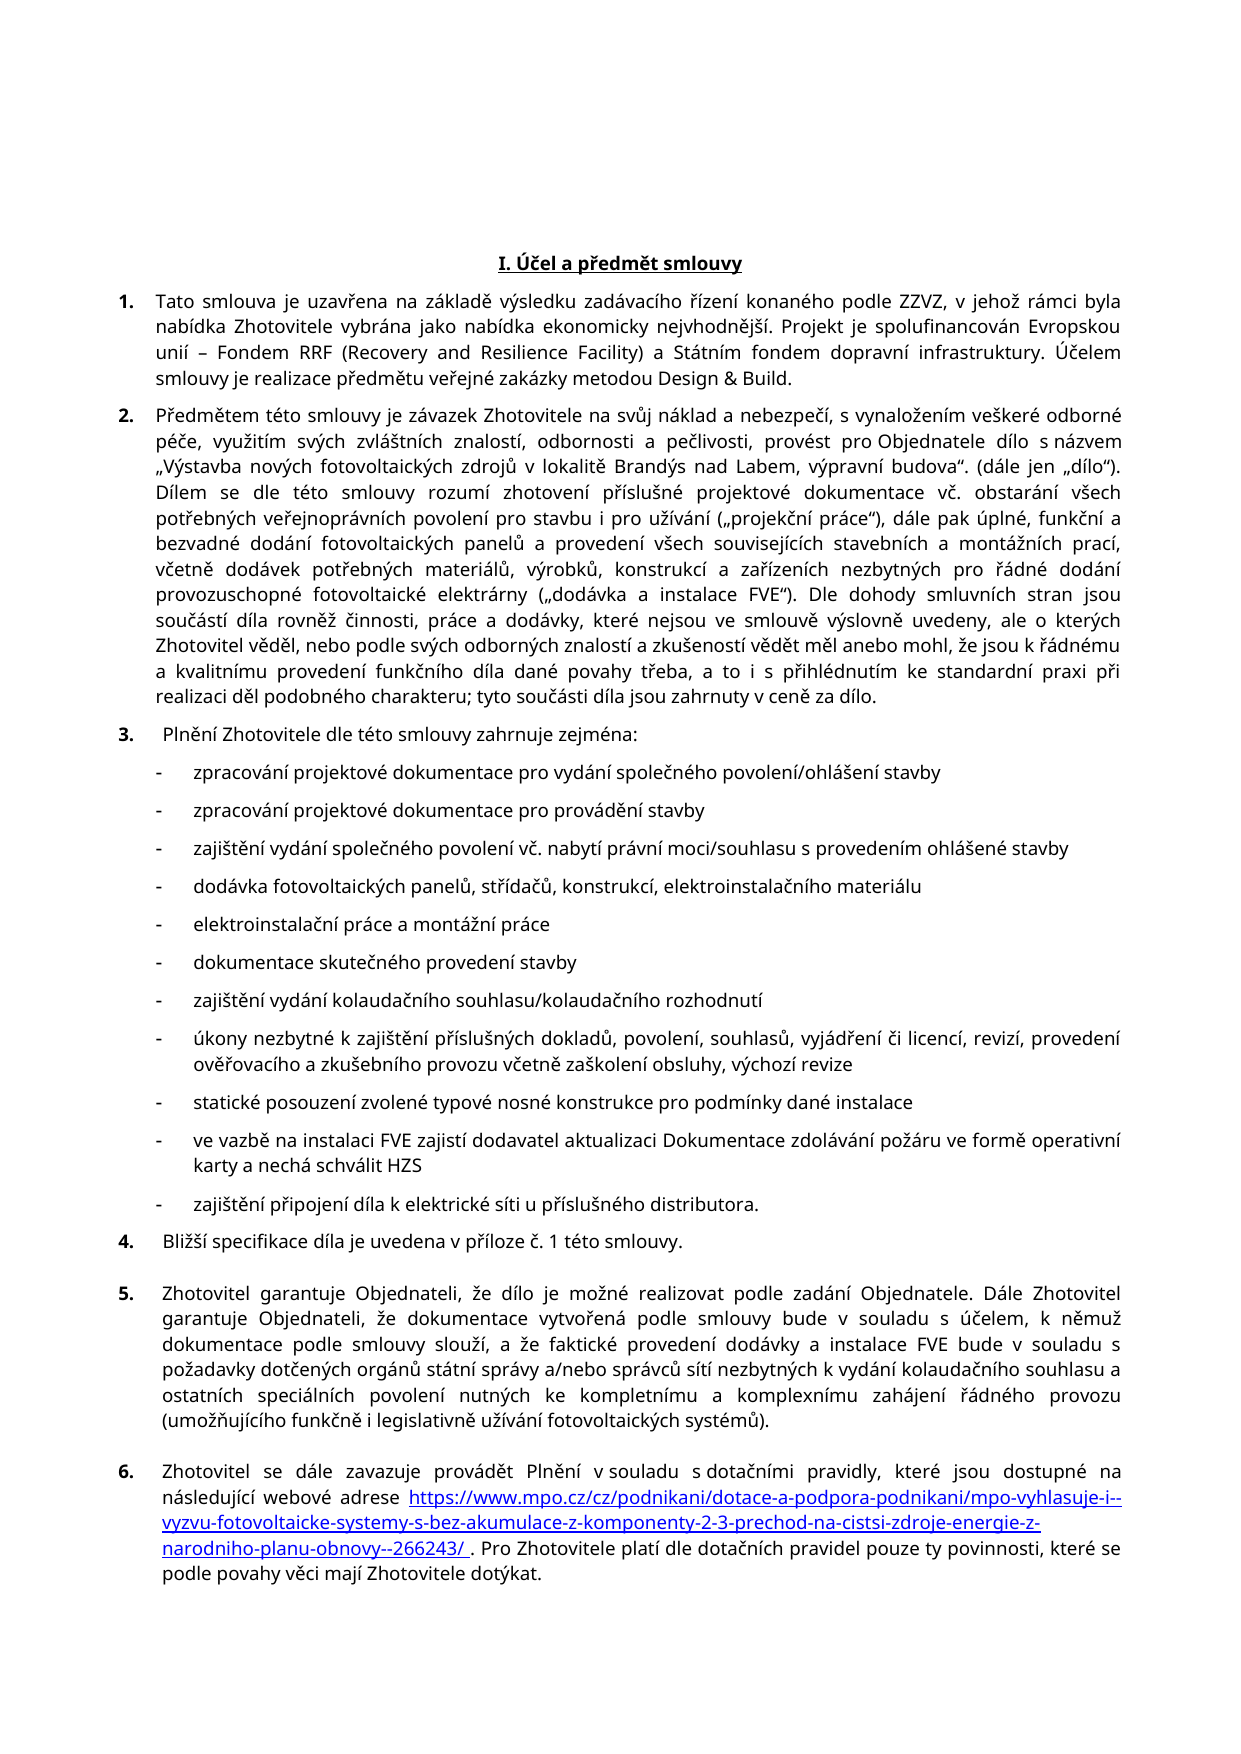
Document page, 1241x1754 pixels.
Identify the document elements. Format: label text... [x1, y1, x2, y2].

text 2. Předmětem této smlouvy je závazek Zhotovitele na svůj náklad a nebezpečí, s vynaložením veškeré odborné péče, využitím svých zvláštních znalostí, odbornosti a pečlivosti, provést pro Objednatele dílo s názvem „Výstavba nových fotovoltaických zdrojů v lokalitě Brandýs nad Labem, výpravní budova“. (dále jen „dílo“). Dílem se dle této smlouvy rozumí zhotovení příslušné projektové dokumentace vč. obstarání všech potřebných veřejnoprávních povolení pro stavbu i pro užívání („projekční práce“), dále pak úplné, funkční a bezvadné dodání fotovoltaických panelů a provedení všech souvisejících stavebních a montážních prací, včetně dodávek potřebných materiálů, výrobků, konstrukcí a zařízeních nezbytných pro řádné dodání provozuschopné fotovoltaické elektrárny („dodávka a instalace FVE“). Dle dohody smluvních stran jsou součástí díla rovněž činnosti, práce a dodávky, které nejsou ve smlouvě výslovně uvedeny, ale o kterých Zhotovitel věděl, nebo podle svých odborných znalostí a zkušeností vědět měl anebo mohl, že jsou k řádnému a kvalitnímu provedení funkčního díla dané povahy třeba, a to i s přihlédnutím ke standardní praxi při realizaci děl podobného charakteru; tyto součásti díla jsou zahrnuty v ceně za dílo. [118, 403, 1122, 709]
text 1. Tato smlouva je uzavřena na základě výsledku zadávacího řízení konaného podle ZZVZ, v jehož rámci byla nabídka Zhotovitele vybrána jako nabídka ekonomicky nejvhodnější. Projekt je spolufinancován Evropskou unií – Fondem RRF (Recovery and Resilience Facility) a Státním fondem dopravní infrastruktury. Účelem smlouvy je realizace předmětu veřejné zakázky metodou Design & Build. [118, 288, 1122, 390]
list dokumentace skutečného provedení stavby [156, 950, 1122, 975]
list ve vazbě na instalaci FVE zajistí dodavatel aktualizaci Dokumentace zdolávání požáru ve formě operativní karty a nechá schválit HZS [156, 1127, 1122, 1178]
list úkony nezbytné k zajištění příslušných dokladů, povolení, souhlasů, vyjádření či licencí, revizí, provedení ověřovacího a zkušebního provozu včetně zaškolení obsluhy, výchozí revize [156, 1026, 1122, 1077]
list 4. Bližší specifikace díla je uvedena v příloze č. 1 této smlouvy. [118, 1229, 1122, 1254]
text Účel a předmět smlouvy [118, 250, 1122, 276]
list zpracování projektové dokumentace pro vydání společného povolení/ohlášení stavby [156, 759, 1122, 785]
list zajištění vydání kolaudačního souhlasu/kolaudačního rozhodnutí [156, 988, 1122, 1013]
list dodávka fotovoltaických panelů, střídačů, konstrukcí, elektroinstalačního materiálu [156, 874, 1122, 899]
list zpracování projektové dokumentace pro provádění stavby [156, 798, 1122, 823]
list statické posouzení zvolené typové nosné konstrukce pro podmínky dané instalace [156, 1089, 1122, 1115]
list zajištění připojení díla k elektrické síti u příslušného distributora. [156, 1191, 1122, 1216]
list 5. Zhotovitel garantuje Objednateli, že dílo je možné realizovat podle zadání Objednatele. Dále Zhotovitel garantuje Objednateli, že dokumentace vytvořená podle smlouvy bude v souladu s účelem, k němuž dokumentace podle smlouvy slouží, a že faktické provedení dodávky a instalace FVE bude v souladu s požadavky dotčených orgánů státní správy a/nebo správců sítí nezbytných k vydání kolaudačního souhlasu a ostatních speciálních povolení nutných ke kompletnímu a komplexnímu zahájení řádného provozu (umožňujícího funkčně i legislativně užívání fotovoltaických systémů). [118, 1280, 1122, 1433]
list 3. Plnění Zhotovitele dle této smlouvy zahrnuje zejména: [118, 722, 1122, 747]
list 6. Zhotovitel se dále zavazuje provádět Plnění v souladu s dotačními pravidly, které jsou dostupné na následující webové adrese https://www.mpo.cz/cz/podnikani/dotace-a-podpora-podnikani/mpo-vyhlasuje-i--vyzvu-fotovoltaicke-systemy-s-bez-akumulace-z-komponenty-2-3-prechod-na-cistsi-zdroje-energie-z-narodniho-planu-obnovy--266243/ . Pro Zhotovitele platí dle dotačních pravidel pouze ty povinnosti, které se podle povahy věci mají Zhotovitele dotýkat. [118, 1458, 1122, 1586]
list elektroinstalační práce a montážní práce [156, 912, 1122, 937]
list zajištění vydání společného povolení vč. nabytí právní moci/souhlasu s provedením ohlášené stavby [156, 836, 1122, 861]
